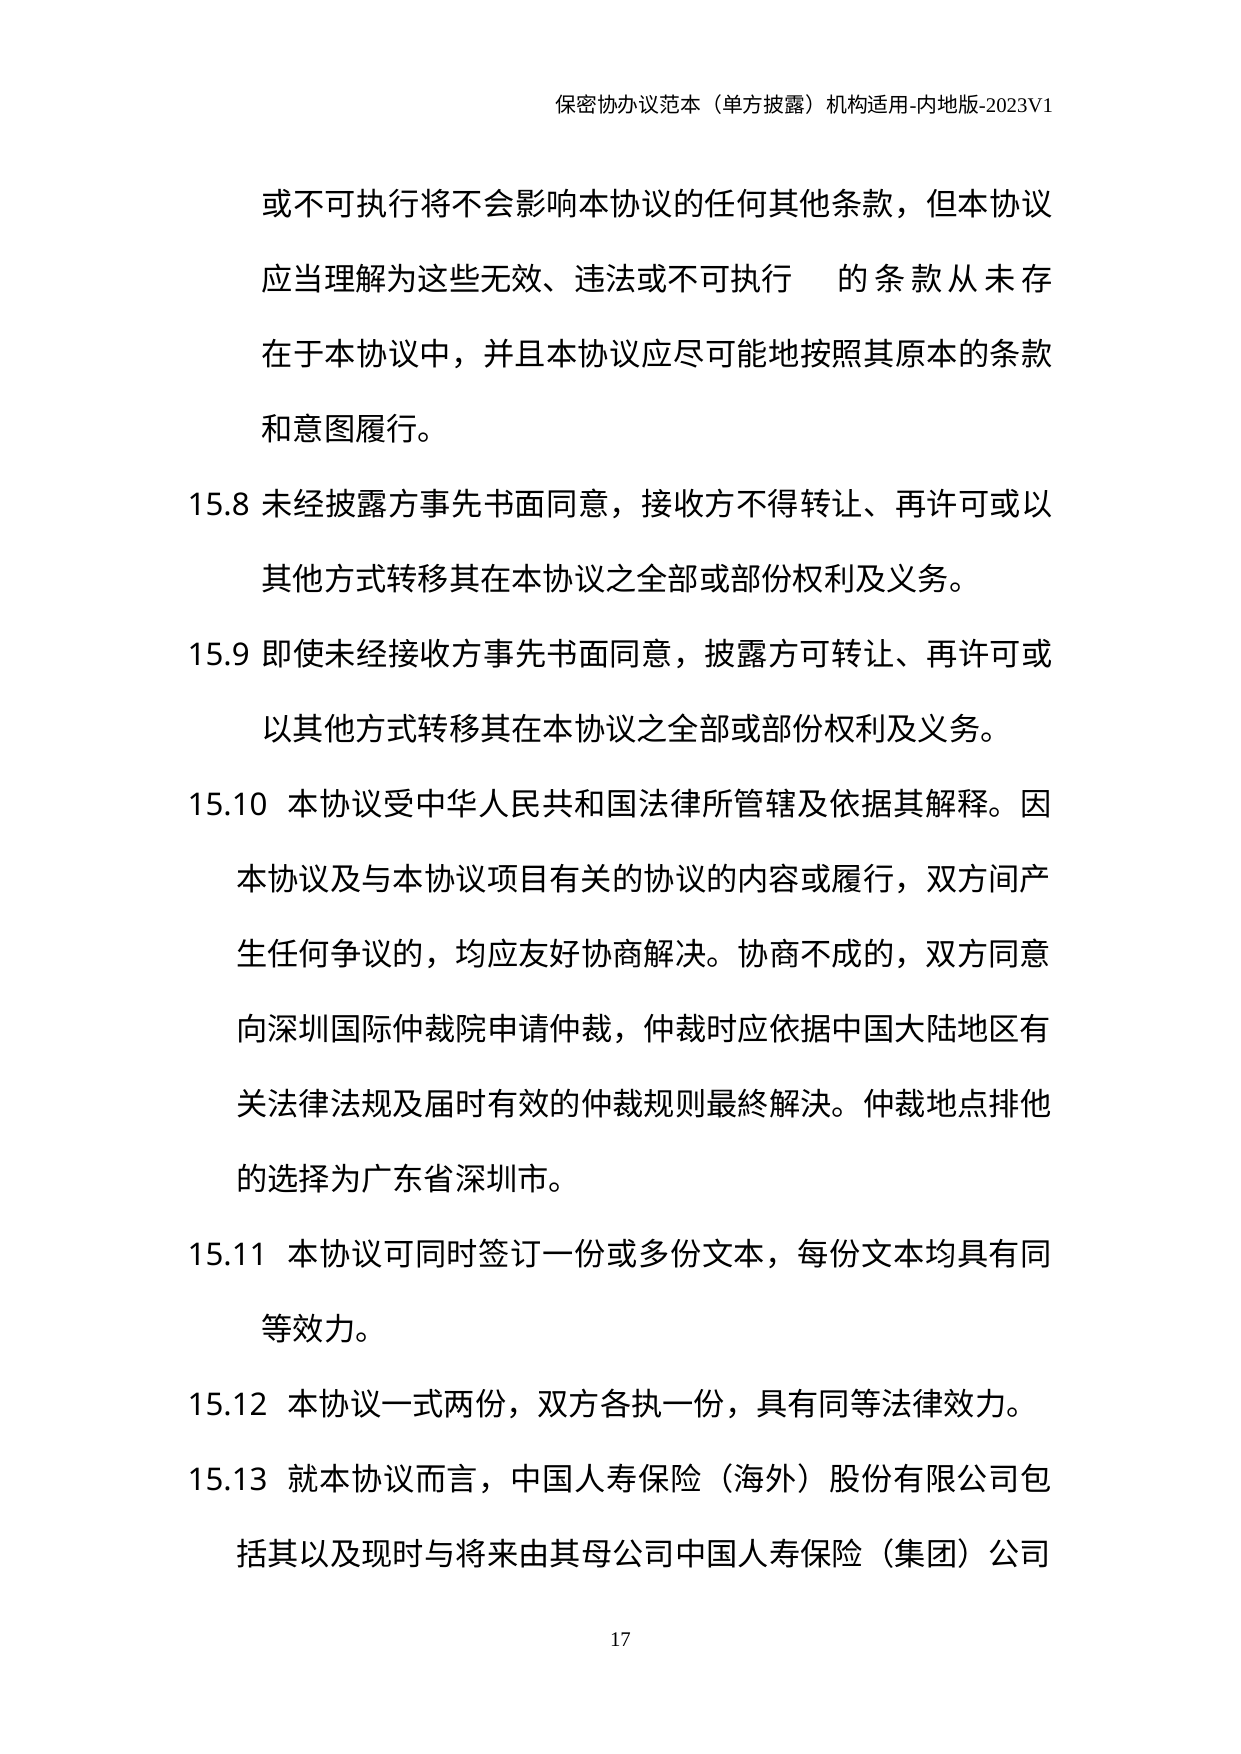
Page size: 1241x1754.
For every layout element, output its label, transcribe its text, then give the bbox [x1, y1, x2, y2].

list 即使未经接收方事先书面同意，披露方可转让、再许可或以其他方式转移其在本协议之全部或部份权利及义务。 [187, 614, 1053, 764]
list 未经披露方事先书面同意，接收方不得转让、再许可或以其他方式转移其在本协议之全部或部份权利及义务。 [187, 464, 1053, 614]
list 本协议一式两份，双方各执一份，具有同等法律效力。 [187, 1364, 1053, 1439]
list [187, 164, 1053, 464]
list 本协议受中华人民共和国法律所管辖及依据其解释。因本协议及与本协议项目有关的协议的内容或履行，双方间产生任何争议的，均应友好协商解决。协商不成的，双方同意向深圳国际仲裁院申请仲裁，仲裁时应依据中国大陆地区有关法律法规及届时有效的仲裁规则最終解決。仲裁地点排他的选择为广东省深圳市。 [187, 764, 1053, 1214]
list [187, 1439, 1053, 1589]
list 本协议可同时签订一份或多份文本，每份文本均具有同等效力。 [187, 1214, 1053, 1364]
